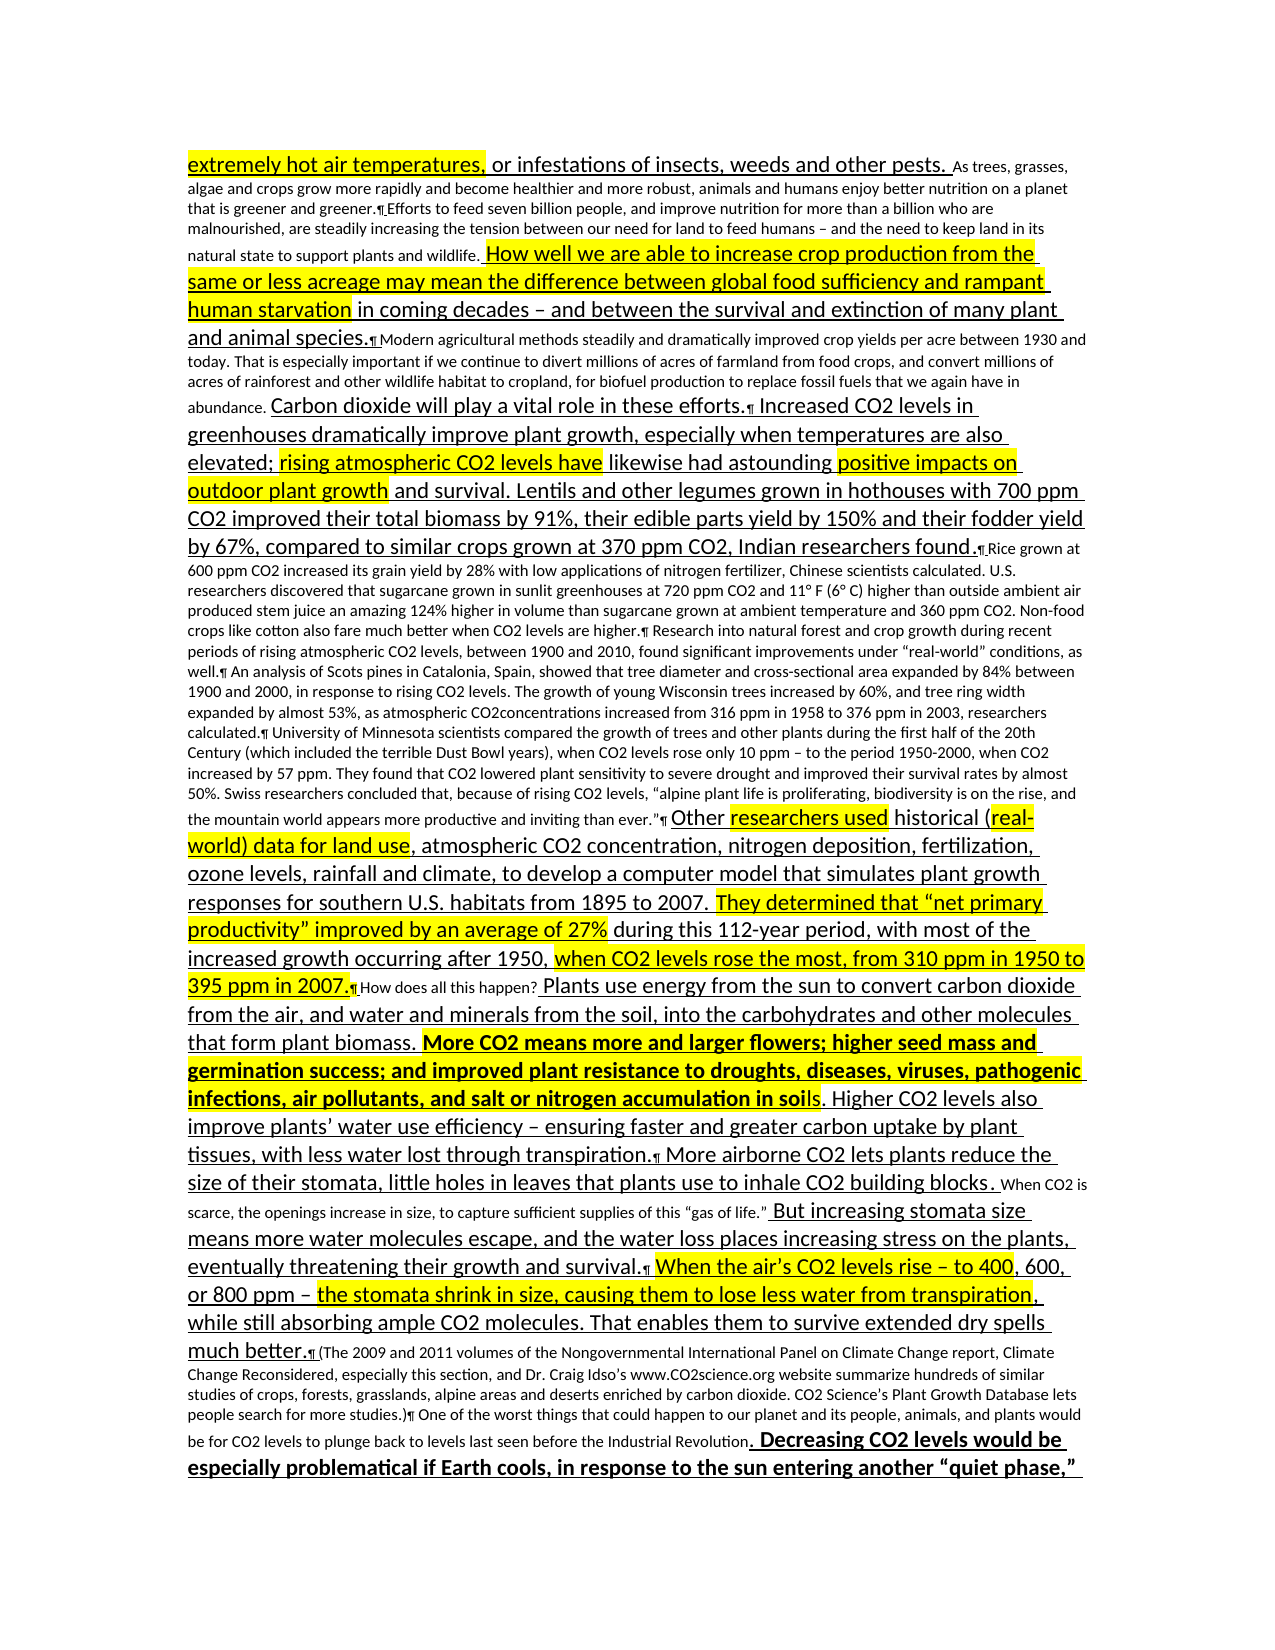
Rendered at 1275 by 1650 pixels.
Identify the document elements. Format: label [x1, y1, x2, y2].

text [187, 1081, 1087, 1481]
text [187, 150, 1087, 1080]
